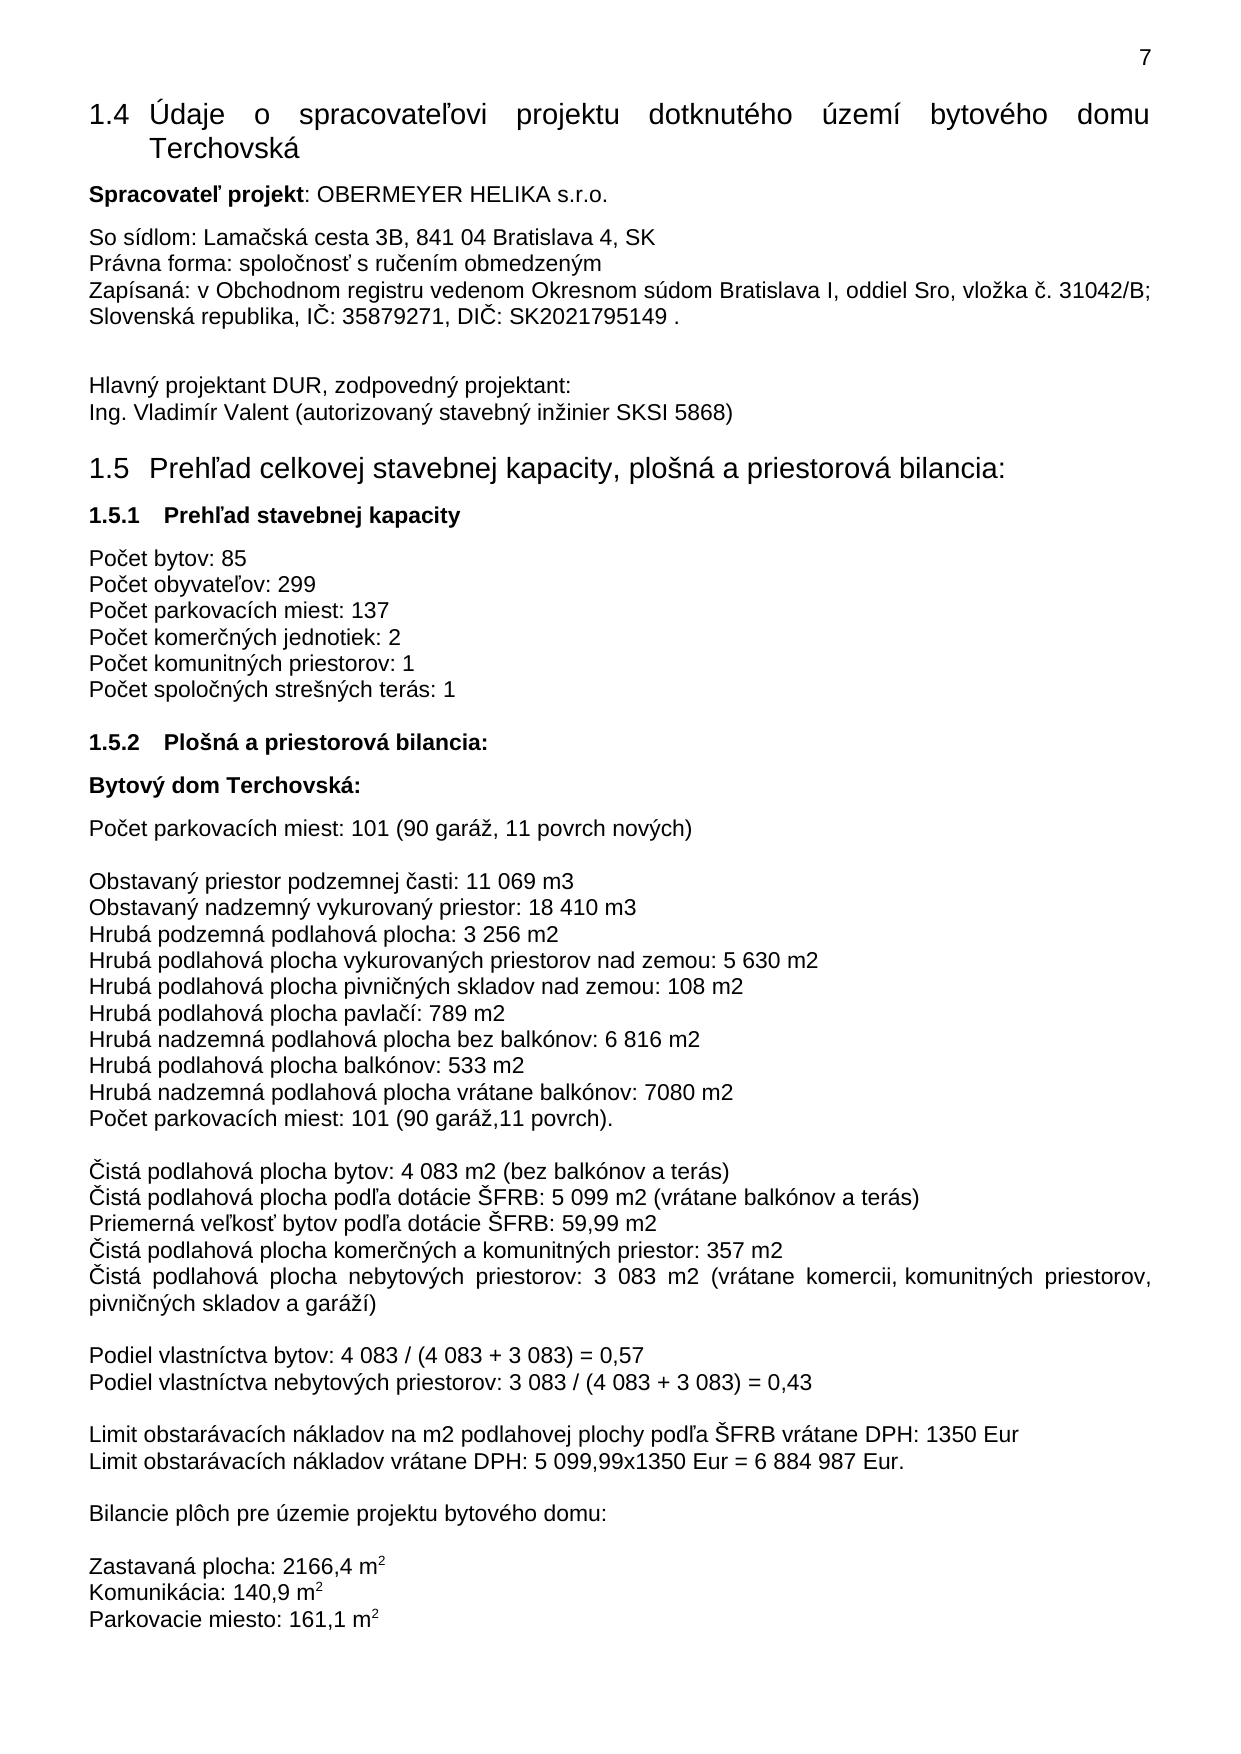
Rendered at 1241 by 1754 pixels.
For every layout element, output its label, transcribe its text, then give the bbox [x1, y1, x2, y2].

text Hrubá podlahová plocha vykurovaných priestorov nad zemou: 5 630 m2 [89, 947, 1152, 973]
text Ing. Vladimír Valent (autorizovaný stavebný inžinier SKSI 5868) [89, 399, 1152, 425]
text Právna forma: spoločnosť s ručením obmedzeným [89, 250, 1152, 277]
text Počet komunitných priestorov: 1 [89, 650, 1152, 676]
text Hrubá podlahová plocha pivničných skladov nad zemou: 108 m2 [89, 973, 1152, 999]
text Počet parkovacích miest: 101 (90 garáž, 11 povrch nových) [89, 815, 1152, 841]
text Čistá podlahová plocha podľa dotácie ŠFRB: 5 099 m2 (vrátane balkónov a terás) [89, 1184, 1152, 1210]
text So sídlom: Lamačská cesta 3B, 841 04 Bratislava 4, SK [89, 224, 1152, 250]
subtitle Prehľad stavebnej kapacity [89, 502, 1152, 528]
text Počet obyvateľov: 299 [89, 571, 1152, 597]
subtitle Plošná a priestorová bilancia: [89, 729, 1152, 755]
text Počet spoločných strešných terás: 1 [89, 676, 1152, 703]
text Čistá podlahová plocha nebytových priestorov: 3 083 m2 (vrátane komercii, komunitných priestorov, pivničných skladov a garáží) [89, 1263, 1152, 1316]
text Hrubá nadzemná podlahová plocha vrátane balkónov: 7080 m2 [89, 1079, 1152, 1105]
text Podiel vlastníctva bytov: 4 083 / (4 083 + 3 083) = 0,57 [89, 1342, 1152, 1368]
text Limit obstarávacích nákladov na m2 podlahovej plochy podľa ŠFRB vrátane DPH: 1350 Eur [89, 1421, 1152, 1448]
text Obstavaný priestor podzemnej časti: 11 069 m3 [89, 868, 1152, 894]
text Parkovacie miesto: 161,1 m2 [89, 1606, 1152, 1632]
text Komunikácia: 140,9 m2 [89, 1579, 1152, 1606]
text Čistá podlahová plocha komerčných a komunitných priestor: 357 m2 [89, 1237, 1152, 1263]
text Obstavaný nadzemný vykurovaný priestor: 18 410 m3 [89, 894, 1152, 921]
text Hrubá podlahová plocha pavlačí: 789 m2 [89, 999, 1152, 1026]
text Limit obstarávacích nákladov vrátane DPH: 5 099,99x1350 Eur = 6 884 987 Eur. [89, 1448, 1152, 1474]
text Priemerná veľkosť bytov podľa dotácie ŠFRB: 59,99 m2 [89, 1210, 1152, 1237]
subtitle Údaje o spracovateľovi projektu dotknutého území bytového domu Terchovská [89, 97, 1152, 164]
text Bilancie plôch pre územie projektu bytového domu: [89, 1500, 1152, 1527]
subtitle Bytový dom Terchovská: [89, 772, 1152, 798]
text Zastavaná plocha: 2166,4 m2 [89, 1553, 1152, 1579]
text Hrubá podzemná podlahová plocha: 3 256 m2 [89, 921, 1152, 947]
text Počet komerčných jednotiek: 2 [89, 624, 1152, 650]
text Hlavný projektant DUR, zodpovedný projektant: [89, 372, 1152, 399]
text Počet parkovacích miest: 101 (90 garáž,11 povrch). [89, 1105, 1152, 1131]
text Podiel vlastníctva nebytových priestorov: 3 083 / (4 083 + 3 083) = 0,43 [89, 1368, 1152, 1395]
text Čistá podlahová plocha bytov: 4 083 m2 (bez balkónov a terás) [89, 1158, 1152, 1184]
text Spracovateľ projekt: OBERMEYER HELIKA s.r.o. [89, 181, 1152, 207]
text Hrubá nadzemná podlahová plocha bez balkónov: 6 816 m2 [89, 1026, 1152, 1052]
subtitle Prehľad celkovej stavebnej kapacity, plošná a priestorová bilancia: [89, 451, 1152, 485]
text Počet parkovacích miest: 137 [89, 597, 1152, 624]
text Počet bytov: 85 [89, 544, 1152, 571]
text Hrubá podlahová plocha balkónov: 533 m2 [89, 1052, 1152, 1079]
